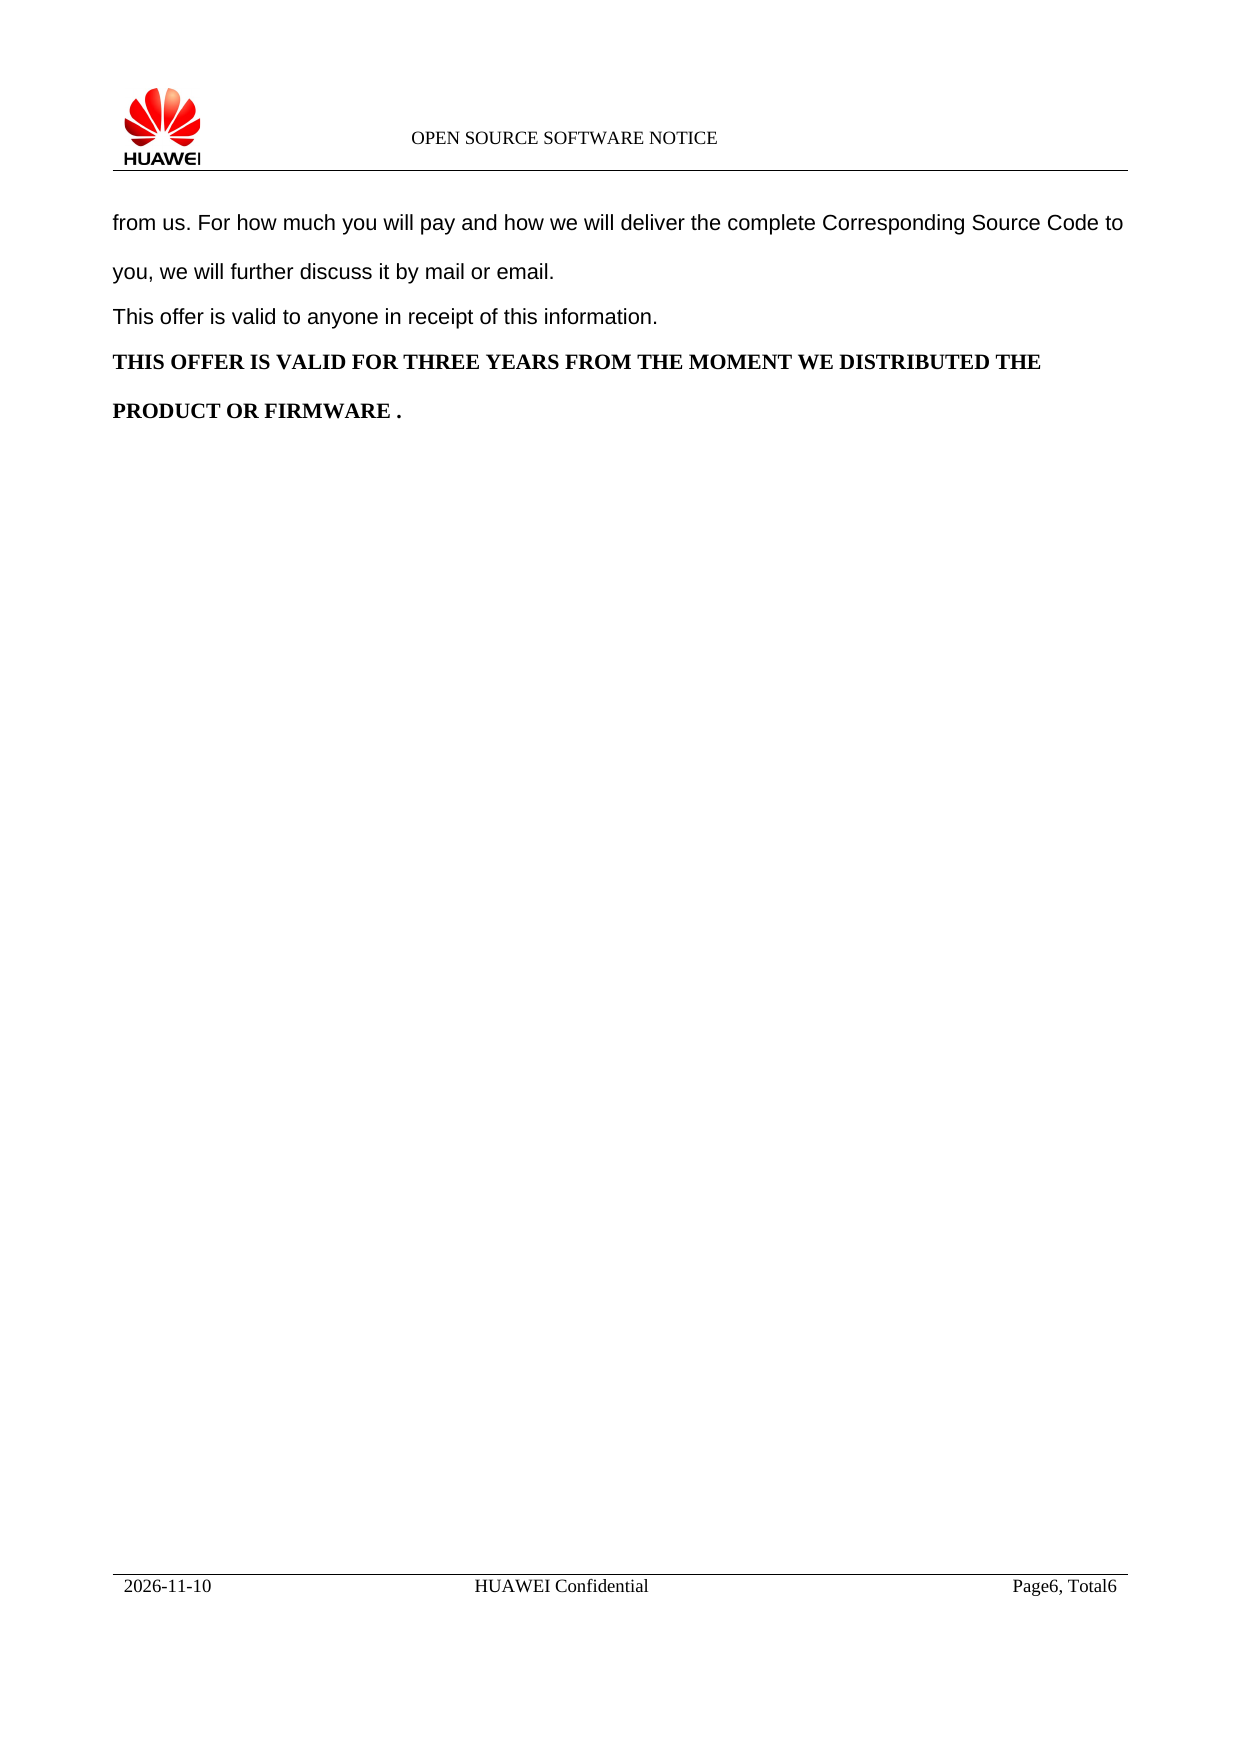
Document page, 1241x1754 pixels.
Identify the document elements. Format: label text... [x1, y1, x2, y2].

text This offer is valid for three years from the moment we distributed the product or firmware . [112, 345, 1128, 427]
picture [124, 88, 201, 165]
text This offer is valid to anyone in receipt of this information. [112, 300, 1128, 333]
